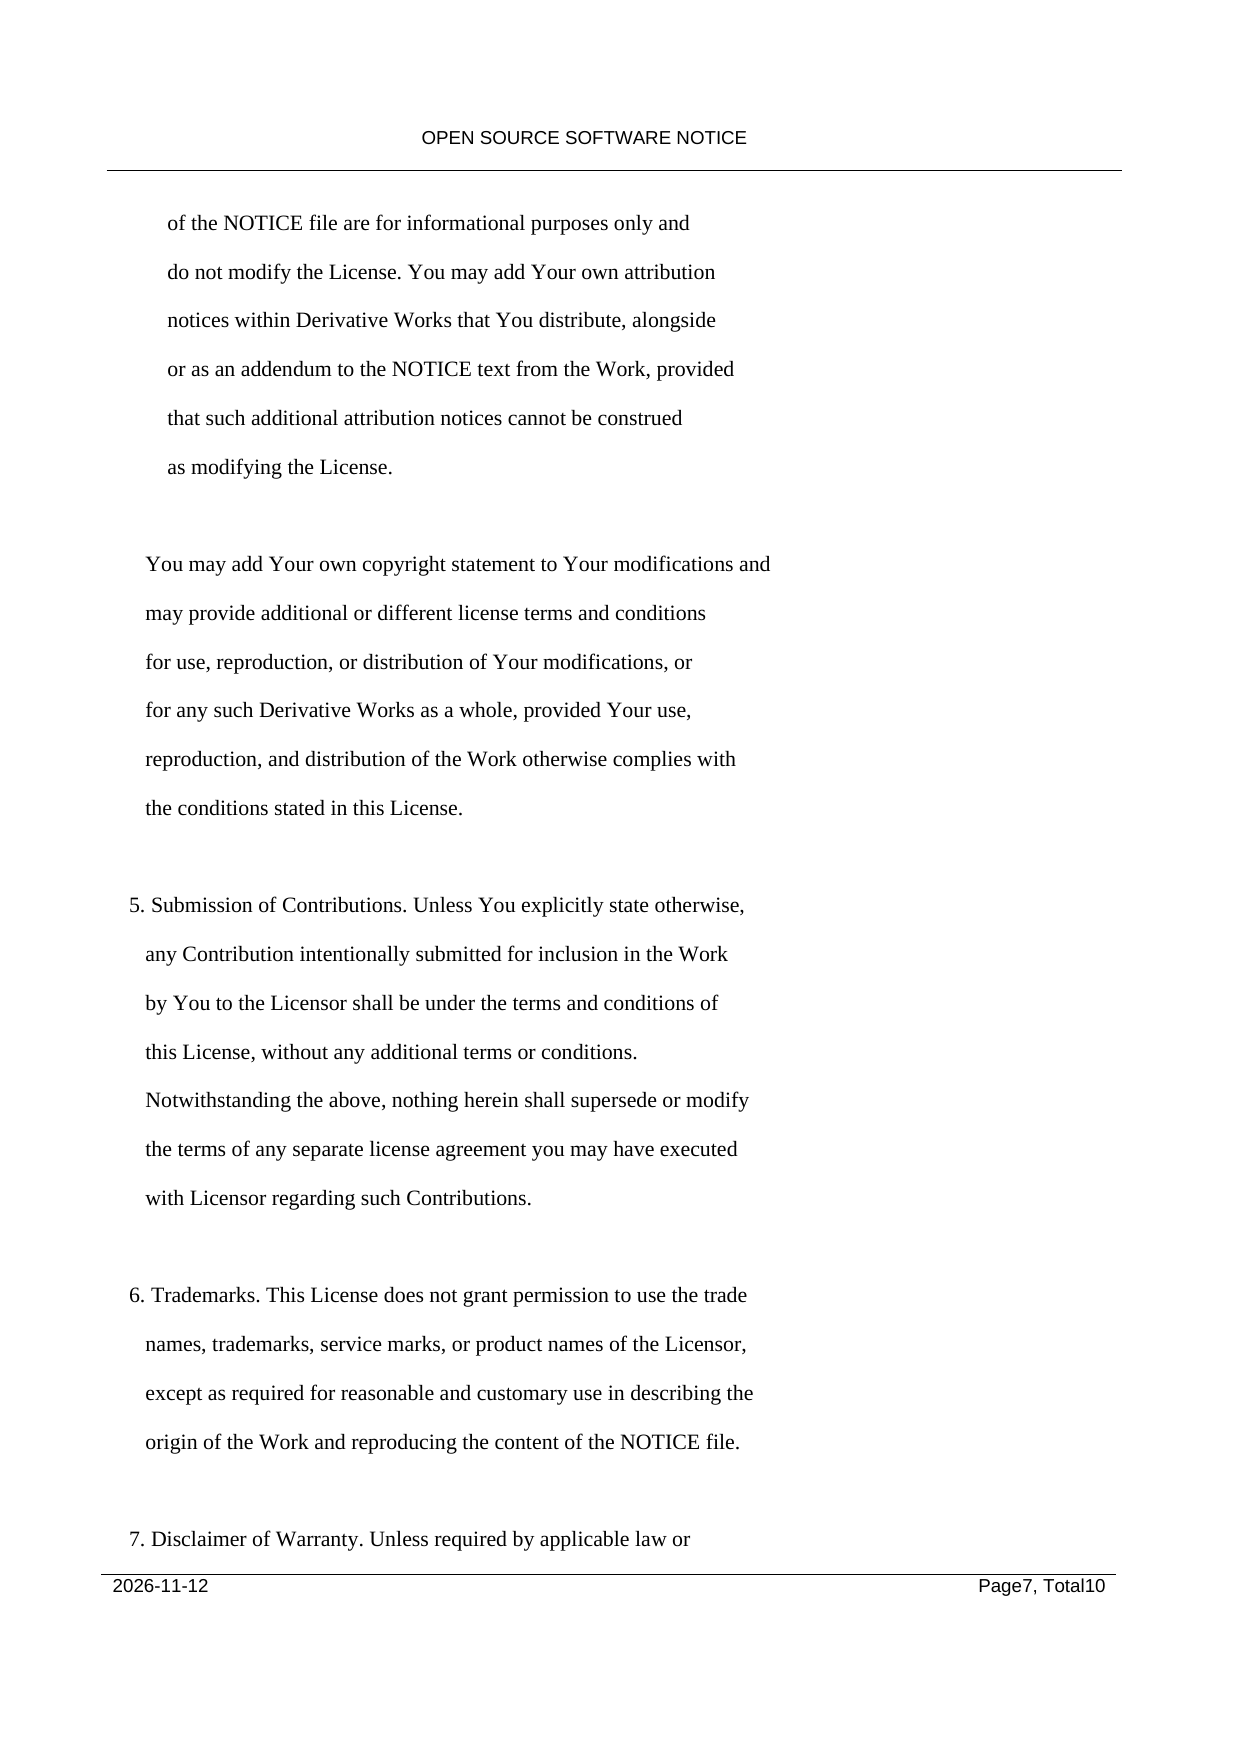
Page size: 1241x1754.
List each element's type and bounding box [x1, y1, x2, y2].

text [112, 206, 1128, 1555]
